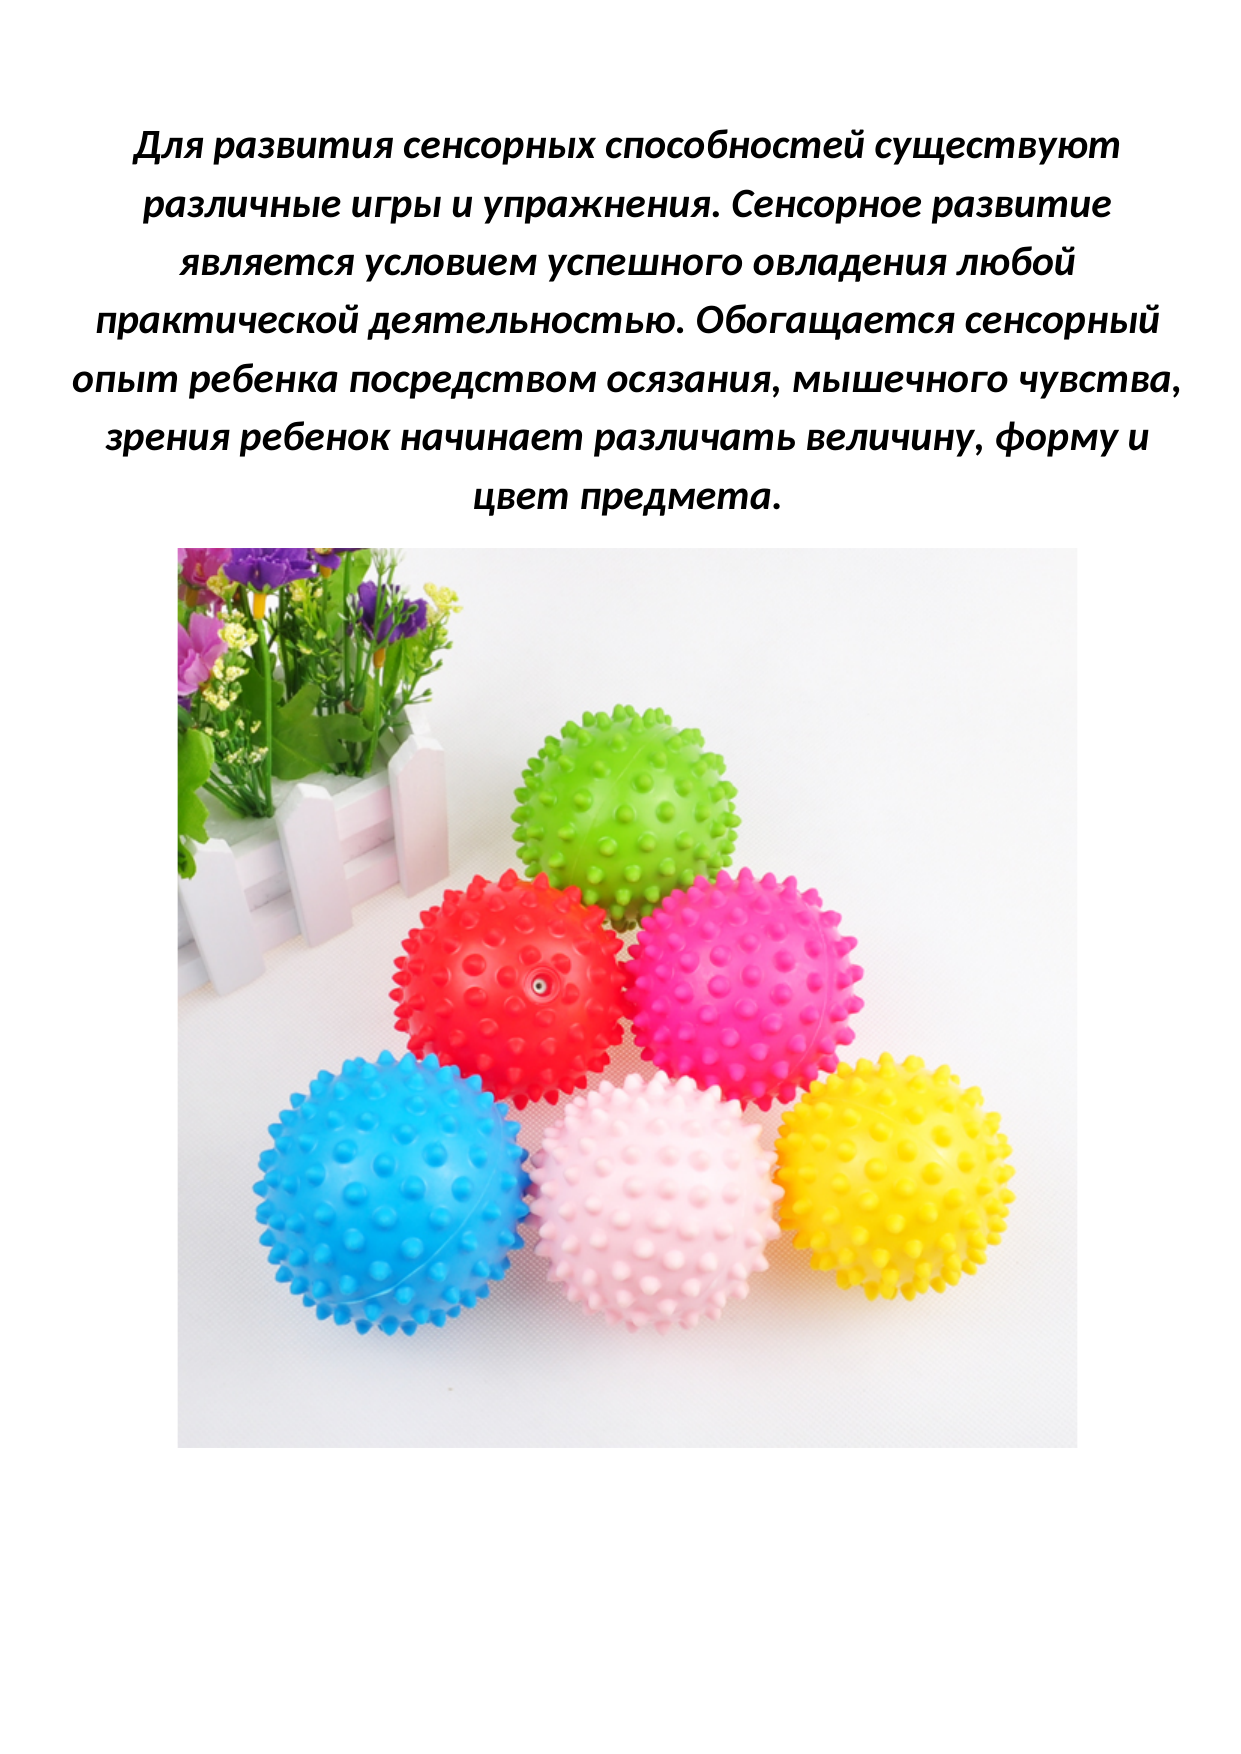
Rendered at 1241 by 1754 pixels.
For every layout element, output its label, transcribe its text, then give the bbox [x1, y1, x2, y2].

text Для развития сенсорных способностей существуют различные игры и упражнения. Сенсорное развитие является условием успешного овладения любой практической деятельностью. Обогащается сенсорный опыт ребенка посредством осязания, мышечного чувства, зрения ребенок начинает различать величину, форму и цвет предмета. [59, 118, 1196, 519]
picture [177, 548, 1078, 1448]
